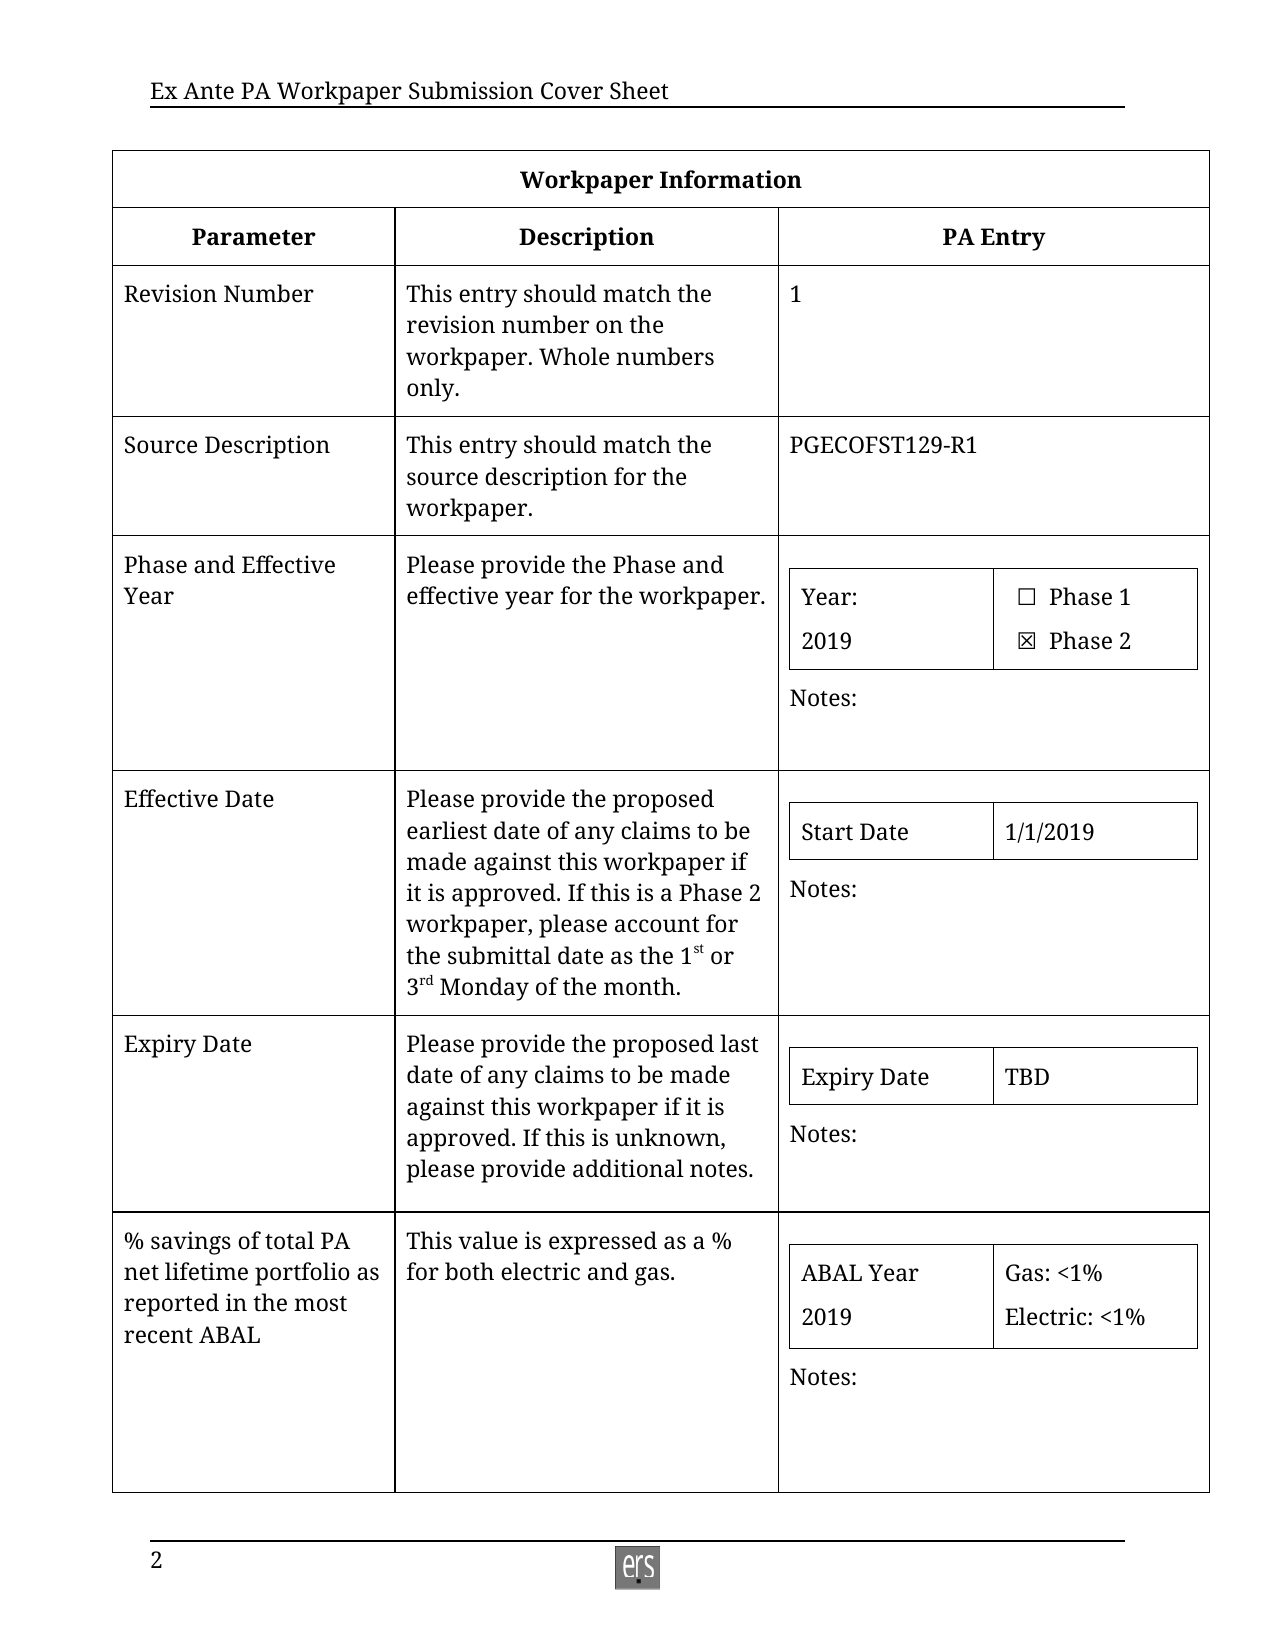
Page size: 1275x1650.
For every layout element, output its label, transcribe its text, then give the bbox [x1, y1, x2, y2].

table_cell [396, 1213, 778, 1492]
table_cell Notes: [779, 1016, 1209, 1211]
table_cell Description [396, 208, 778, 264]
table_cell Effective Date [113, 771, 394, 1014]
table_cell Source Description [113, 417, 394, 535]
table_cell Notes: [779, 536, 1209, 770]
table_cell Parameter [113, 208, 394, 264]
table_cell % savings of total PA net lifetime portfolio as reported in the most recent ABAL [113, 1213, 394, 1492]
table_cell Revision Number [113, 266, 394, 416]
table_header Workpaper Information [113, 151, 1209, 207]
table_cell PA Entry [779, 208, 1209, 264]
table_cell This entry should match the source description for the workpaper. [396, 417, 778, 535]
table_cell Notes: [779, 1213, 1209, 1492]
table_cell Please provide the Phase and effective year for the workpaper. [396, 536, 778, 770]
table_cell Please provide the proposed last date of any claims to be made against this workpaper if it is approved. If this is unknown, please provide additional notes. [396, 1016, 778, 1211]
table_cell Please provide the proposed earliest date of any claims to be made against this workpaper if it is approved. If this is a Phase 2 workpaper, please account for the submittal date as the 1st or 3rd Monday of the month. [396, 771, 778, 1014]
table_cell PGECOFST129-R1 [779, 417, 1209, 535]
table_cell Notes: [779, 771, 1209, 1014]
table_cell 1 [779, 266, 1209, 416]
table_cell Phase and Effective Year [113, 536, 394, 770]
table_cell This entry should match the revision number on the workpaper. Whole numbers only. [396, 266, 778, 416]
table_cell Expiry Date [113, 1016, 394, 1211]
